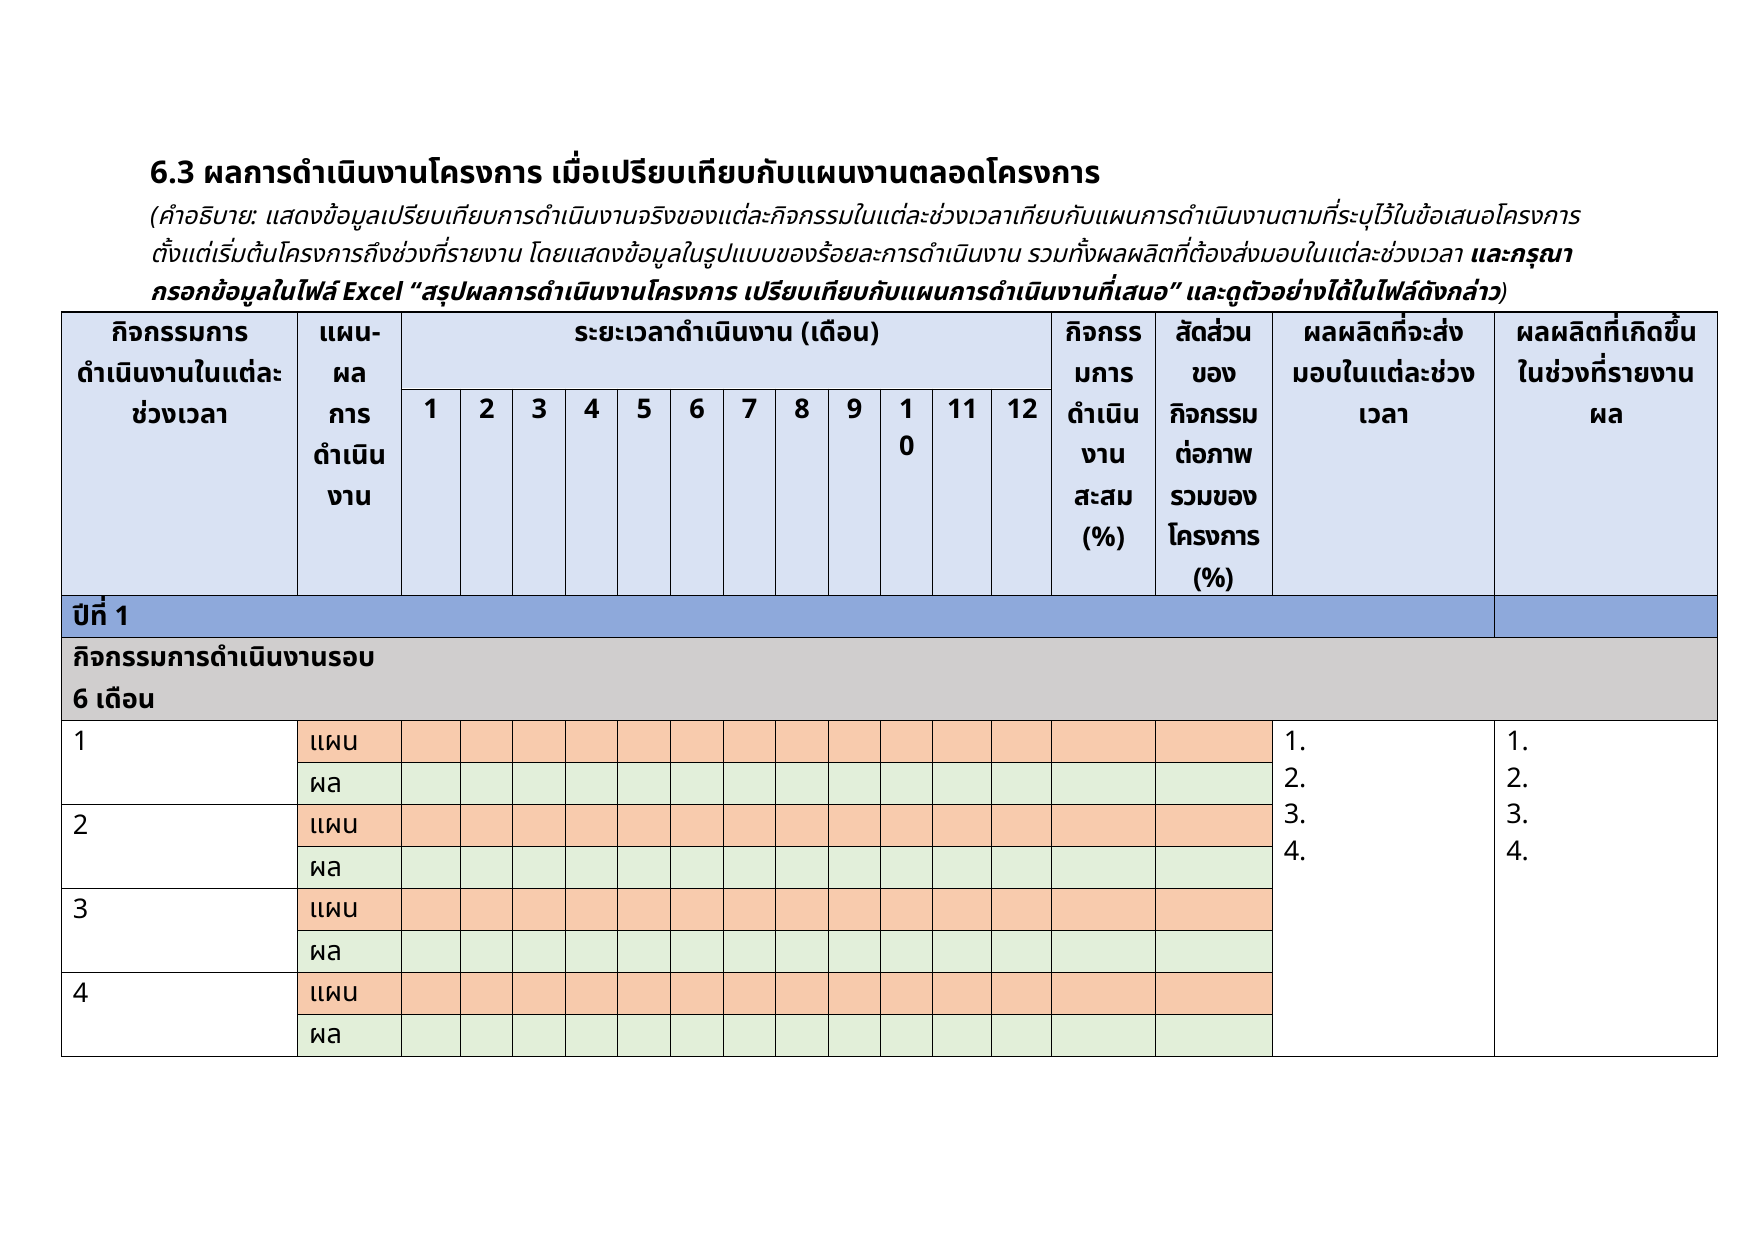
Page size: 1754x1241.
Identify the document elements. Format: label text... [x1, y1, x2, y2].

table_cell [776, 638, 829, 720]
table_cell [671, 721, 723, 762]
table_cell 4 [566, 390, 617, 595]
table_cell [461, 805, 512, 846]
table_cell [776, 596, 828, 637]
table_cell [461, 1015, 512, 1056]
table_cell [934, 638, 993, 720]
table_cell [1052, 721, 1155, 762]
table_cell [566, 805, 617, 846]
table_cell [671, 889, 723, 930]
table_cell [1052, 638, 1155, 720]
table_cell 1 [402, 390, 460, 595]
table_cell กิจกรรมการดำเนินงานรอบ 6 เดือน [62, 638, 402, 720]
table_cell [671, 1015, 723, 1056]
table_cell [618, 973, 670, 1014]
table_cell [1273, 638, 1717, 720]
table_cell ผล [298, 847, 401, 888]
table_cell [513, 889, 565, 930]
table_cell [933, 596, 992, 637]
table_cell [724, 1015, 775, 1056]
table_cell 4 [62, 973, 297, 1056]
table_header ผลผลิตที่เกิดขึ้นในช่วงที่รายงานผล [1495, 313, 1717, 595]
table_header กิจกรรมการ ดำเนินงานในแต่ละช่วงเวลา [62, 313, 297, 595]
table_cell [566, 1015, 617, 1056]
table_cell [1156, 931, 1272, 972]
table_cell [618, 1015, 670, 1056]
table_cell [401, 596, 460, 637]
table_cell [829, 931, 880, 972]
table_cell 9 [829, 390, 880, 595]
table_cell ผล [298, 1015, 401, 1056]
table_cell [402, 805, 460, 846]
table_cell [402, 973, 460, 1014]
table_cell [933, 721, 991, 762]
table_cell [992, 931, 1051, 972]
table_cell 3 [513, 390, 565, 595]
table_cell [933, 931, 991, 972]
table_cell 6 [671, 390, 723, 595]
table_cell [402, 721, 460, 762]
table_cell [566, 638, 619, 720]
table_cell [933, 973, 991, 1014]
table_cell [933, 805, 991, 846]
table_cell [828, 596, 881, 637]
table_cell [566, 889, 617, 930]
table_cell [881, 638, 934, 720]
table_cell [1156, 973, 1272, 1014]
table_cell [724, 763, 775, 804]
table_cell [513, 931, 565, 972]
table_cell [402, 889, 460, 930]
table_cell [1052, 805, 1155, 846]
table_cell 1. 2. 3. 4. [1273, 721, 1494, 1056]
table_cell [460, 596, 513, 637]
table_cell [881, 973, 932, 1014]
table_cell [881, 931, 932, 972]
table_cell 3 [62, 889, 297, 972]
table_cell [671, 931, 723, 972]
table_header ผลผลิตที่จะส่งมอบในแต่ละช่วงเวลา [1273, 313, 1494, 595]
table_cell [566, 847, 617, 888]
table_cell ผล [298, 931, 401, 972]
table_cell [671, 805, 723, 846]
table_cell [1052, 763, 1155, 804]
table_cell [566, 763, 617, 804]
table_cell [566, 931, 617, 972]
table_cell [881, 721, 932, 762]
table_cell [776, 847, 828, 888]
table_cell 7 [724, 390, 775, 595]
table_cell [1156, 1015, 1272, 1056]
table_cell [1155, 638, 1273, 720]
table_cell [1156, 721, 1272, 762]
table_cell [402, 763, 460, 804]
table_cell [671, 973, 723, 1014]
table_cell ปีที่ 1 [62, 596, 298, 637]
table_cell [461, 973, 512, 1014]
table_cell [881, 847, 932, 888]
table_cell [402, 931, 460, 972]
table_header สัดส่วนของกิจกรรมต่อภาพรวมของโครงการ (%) [1156, 313, 1272, 595]
table_cell 2 [62, 805, 297, 888]
table_cell [1156, 763, 1272, 804]
table_cell [881, 889, 932, 930]
table_cell [776, 805, 828, 846]
table_cell [992, 721, 1051, 762]
table_cell [514, 638, 566, 720]
table_cell [461, 638, 514, 720]
table_cell [1155, 596, 1272, 637]
table_cell [933, 763, 991, 804]
table_cell [671, 847, 723, 888]
table_cell [566, 973, 617, 1014]
table_cell [829, 638, 881, 720]
table_header แผน-ผล การดำเนินงาน [298, 313, 401, 595]
table_cell [1052, 847, 1155, 888]
table_cell [933, 889, 991, 930]
table_cell [776, 931, 828, 972]
table_cell [402, 1015, 460, 1056]
table_cell [566, 721, 617, 762]
table_cell [933, 1015, 991, 1056]
table_cell [565, 596, 618, 637]
table_cell [829, 847, 880, 888]
table_cell [671, 638, 724, 720]
table_cell [461, 847, 512, 888]
table_cell [461, 889, 512, 930]
table_cell [1156, 847, 1272, 888]
table_cell [776, 763, 828, 804]
table_cell [829, 763, 880, 804]
table_cell [724, 973, 775, 1014]
table_cell [513, 596, 565, 637]
table_cell [671, 596, 723, 637]
table_cell 1. 2. 3. 4. [1495, 721, 1717, 1056]
table_cell [618, 721, 670, 762]
table_cell [1156, 889, 1272, 930]
table_cell [513, 805, 565, 846]
table_cell [992, 889, 1051, 930]
table_cell [618, 847, 670, 888]
table_cell [992, 805, 1051, 846]
table_cell [1052, 1015, 1155, 1056]
text (คำอธิบาย: แสดงข้อมูลเปรียบเทียบการดำเนินงานจริงของแต่ละกิจกรรมในแต่ละช่วงเวลาเทียบกับแผนการดำเนินงานตามที่ระบุไว้ในข้อเสนอโครงการตั้งแต่เริ่มต้นโครงการถึงช่วงที่รายงาน โดยแสดงข้อมูลในรูปแบบของร้อยละการดำเนินงาน รวมทั้งผลผลิตที่ต้องส่งมอบในแต่ละช่วงเวลา และกรุณากรอกข้อมูลในไฟล์ Excel “สรุปผลการดำเนินงานโครงการ เปรียบเทียบกับแผนการดำเนินงานที่เสนอ” และดูตัวอย่างได้ในไฟล์ดังกล่าว) [150, 197, 1604, 311]
table_cell [723, 596, 776, 637]
table_cell [1272, 596, 1494, 637]
table_cell [461, 931, 512, 972]
table_cell [992, 596, 1052, 637]
table_header ระยะเวลาดำเนินงาน (เดือน) [402, 313, 1051, 388]
table_cell [618, 889, 670, 930]
table_cell [993, 638, 1052, 720]
table_cell [992, 847, 1051, 888]
table_cell [513, 847, 565, 888]
table_cell [298, 596, 401, 637]
table_cell [513, 1015, 565, 1056]
table_cell [402, 847, 460, 888]
table_cell ผล [298, 763, 401, 804]
table_cell [933, 847, 991, 888]
table_cell [1052, 931, 1155, 972]
table_cell [829, 1015, 880, 1056]
table_cell 12 [992, 390, 1051, 595]
table_cell [992, 973, 1051, 1014]
table_cell [881, 596, 933, 637]
table_cell [724, 847, 775, 888]
table_cell [881, 1015, 932, 1056]
table_cell แผน [298, 721, 401, 762]
table_cell [513, 973, 565, 1014]
table_cell [618, 596, 671, 637]
table_cell [513, 721, 565, 762]
table_cell แผน [298, 805, 401, 846]
table_cell [461, 763, 512, 804]
table_cell [1156, 805, 1272, 846]
table_cell [671, 763, 723, 804]
table_cell [724, 721, 775, 762]
table_cell [776, 721, 828, 762]
table_cell [829, 805, 880, 846]
table_cell [829, 721, 880, 762]
table_cell [881, 805, 932, 846]
table_cell [618, 931, 670, 972]
table_cell [618, 805, 670, 846]
table_cell 1 [62, 721, 297, 804]
table_cell [992, 1015, 1051, 1056]
table_cell [724, 931, 775, 972]
table_cell [618, 763, 670, 804]
table_cell [776, 1015, 828, 1056]
table_cell [1495, 596, 1717, 637]
table_cell แผน [298, 889, 401, 930]
table_cell [461, 721, 512, 762]
table_cell [776, 973, 828, 1014]
table_cell แผน [298, 973, 401, 1014]
table_header กิจกรรมการดำเนินงานสะสม (%) [1052, 313, 1155, 595]
table_cell [1052, 889, 1155, 930]
table_cell [829, 973, 880, 1014]
table_cell [619, 638, 671, 720]
table_cell [402, 638, 461, 720]
table_cell [992, 763, 1051, 804]
table_cell [829, 889, 880, 930]
table_cell 2 [461, 390, 512, 595]
text 6.3 ผลการดำเนินงานโครงการ เมื่อเปรียบเทียบกับแผนงานตลอดโครงการ [150, 150, 1604, 197]
table_cell [1052, 596, 1155, 637]
table_cell [881, 763, 932, 804]
table_cell [776, 889, 828, 930]
table_cell [1052, 973, 1155, 1014]
table_cell [513, 763, 565, 804]
table_cell [724, 805, 775, 846]
table_cell 10 [881, 390, 932, 595]
table_cell [724, 638, 776, 720]
table_cell 8 [776, 390, 828, 595]
table_cell [724, 889, 775, 930]
table_cell 5 [618, 390, 670, 595]
table_cell 11 [933, 390, 991, 595]
